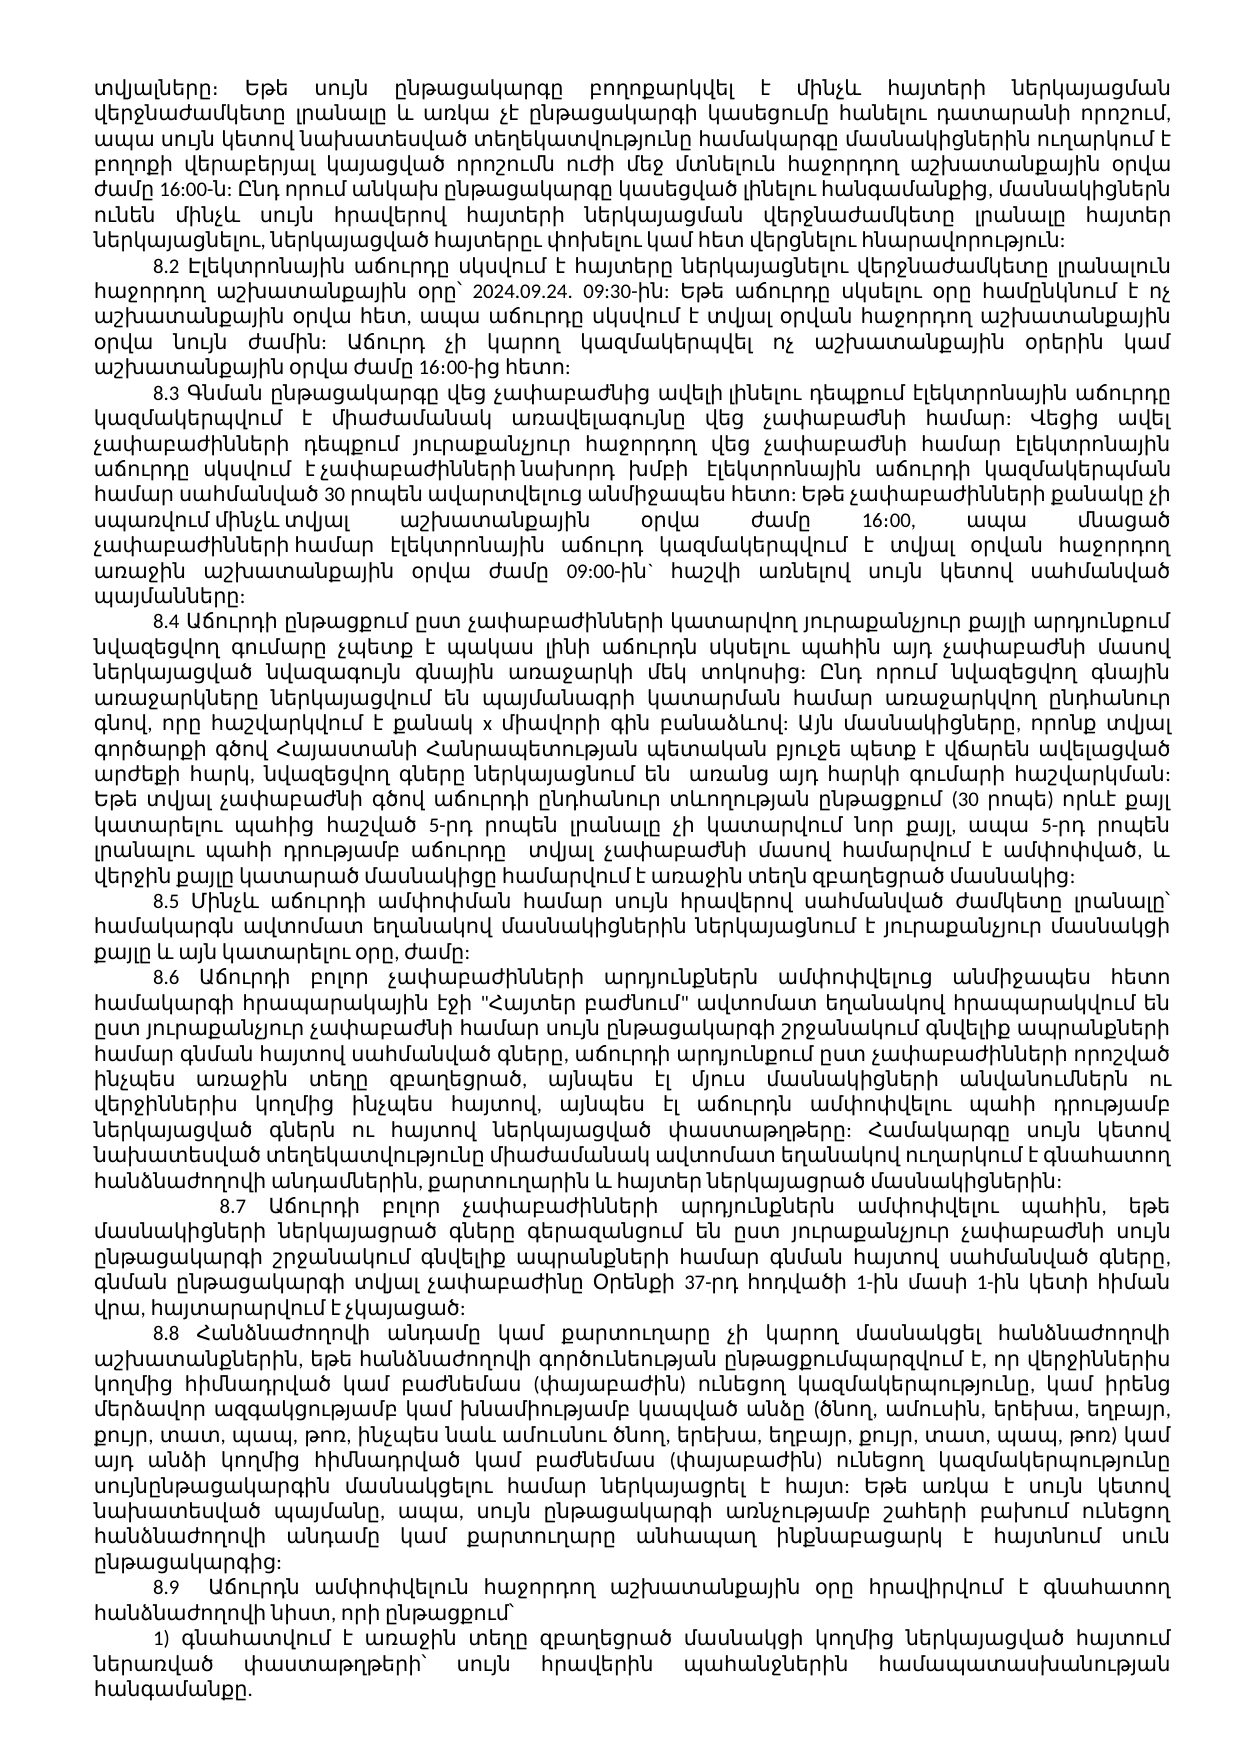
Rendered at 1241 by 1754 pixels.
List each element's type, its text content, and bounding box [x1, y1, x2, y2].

text 8.5 Մինչև աճուրդի ամփոփման համար սույն հրավերով սահմանված ժամկետը լրանալը՝ համակարգն ավտոմատ եղանակով մասնակիցներին ներկայացնում է յուրաքանչյուր մասնակցի քայլը և այն կատարելու օրը, ժամը: [94, 888, 1171, 964]
text 8.2 Էլեկտրոնային աճուրդը սկսվում է հայտերը ներկայացնելու վերջնաժամկետը լրանալուն հաջորդող աշխատանքային օրը՝ 2024.09.24. 09:30 -ին: Եթե աճուրդը սկսելու օրը համընկնում է ոչ աշխատանքային օրվա հետ, ապա աճուրդը սկսվում է տվյալ օրվան հաջորդող աշխատանքային օրվա նույն ժամին: Աճուրդ չի կարող կազմակերպվել ոչ աշխատանքային օրերին կամ աշխատանքային օրվա ժամը 16։00-ից հետո: [94, 253, 1171, 380]
text 8.9 Աճուրդն ամփոփվելուն հաջորդող աշխատանքային օրը հրավիրվում է գնահատող հանձնաժողովի նիստ, որի ընթացքում՝ [94, 1574, 1171, 1625]
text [94, 75, 1171, 253]
text 8.8 Հանձնաժողովի անդամը կամ քարտուղարը չի կարող մասնակցել հանձնաժողովի աշխատանքներին, եթե հանձնաժողովի գործունեության ընթացքումպարզվում է, որ վերջիններիս կողմից հիմնադրված կամ բաժնեմաս (փայաբաժին) ունեցող կազմակերպությունը, կամ իրենց մերձավոր ազգակցությամբ կամ խնամիությամբ կապված անձը (ծնող, ամուսին, երեխա, եղբայր, քույր, տատ, պապ, թոռ, ինչպես նաև ամուսնու ծնող, երեխա, եղբայր, քույր, տատ, պապ, թոռ) կամ այդ անձի կողմից հիմնադրված կամ բաժնեմաս (փայաբաժին) ունեցող կազմակերպությունը սույնընթացակարգին մասնակցելու համար ներկայացրել է հայտ: Եթե առկա է սույն կետով նախատեսված պայմանը, ապա, սույն ընթացակարգի առնչությամբ շահերի բախում ունեցող հանձնաժողովի անդամը կամ քարտուղարը անհապաղ ինքնաբացարկ է հայտնում սուն ընթացակարգից: [94, 1320, 1171, 1574]
text 8.4 Աճուրդի ընթացքում ըստ չափաբաժինների կատարվող յուրաքանչյուր քայլի արդյունքում նվազեցվող գումարը չպետք է պակաս լինի աճուրդն սկսելու պահին այդ չափաբաժնի մասով ներկայացված նվազագույն գնային առաջարկի մեկ տոկոսից: Ընդ որում նվազեցվող գնային առաջարկները ներկայացվում են պայմանագրի կատարման համար առաջարկվող ընդհանուր գնով, որը հաշվարկվում է քանակ x միավորի գին բանաձևով: Այն մասնակիցները, որոնք տվյալ գործարքի գծով Հայաստանի Հանրապետության պետական բյուջե պետք է վճարեն ավելացված արժեքի հարկ, նվազեցվող գները ներկայացնում են առանց այդ հարկի գումարի հաշվարկման: Եթե տվյալ չափաբաժնի գծով աճուրդի ընդհանուր տևողության ընթացքում (30 րոպե) որևէ քայլ կատարելու պահից հաշված 5-րդ րոպեն լրանալը չի կատարվում նոր քայլ, ապա 5-րդ րոպեն լրանալու պահի դրությամբ աճուրդը տվյալ չափաբաժնի մասով համարվում է ամփոփված, և վերջին քայլը կատարած մասնակիցը համարվում է առաջին տեղն զբաղեցրած մասնակից: [94, 609, 1171, 888]
text 1) գնահատվում է առաջին տեղը զբաղեցրած մասնակցի կողմից ներկայացված հայտում ներառված փաստաթղթերի՝ սույն հրավերին պահանջներին համապատասխանության հանգամանքը. [94, 1625, 1171, 1702]
text 8.6 Աճուրդի բոլոր չափաբաժինների արդյունքներն ամփոփվելուց անմիջապես հետո համակարգի հրապարակային էջի "Հայտեր բաժնում" ավտոմատ եղանակով հրապարակվում են ըստ յուրաքանչյուր չափաբաժնի համար սույն ընթացակարգի շրջանակում գնվելիք ապրանքների համար գնման հայտով սահմանված գները, աճուրդի արդյունքում ըստ չափաբաժինների որոշված ինչպես առաջին տեղը զբաղեցրած, այնպես էլ մյուս մասնակիցների անվանումներն ու վերջիններիս կողմից ինչպես հայտով, այնպես էլ աճուրդն ամփոփվելու պահի դրությամբ ներկայացված գներն ու հայտով ներկայացված փաստաթղթերը: Համակարգը սույն կետով նախատեսված տեղեկատվությունը միաժամանակ ավտոմատ եղանակով ուղարկում է գնահատող հանձնաժողովի անդամներին, քարտուղարին և հայտեր ներկայացրած մասնակիցներին: [94, 964, 1171, 1193]
text 8.7 Աճուրդի բոլոր չափաբաժինների արդյունքներն ամփոփվելու պահին, եթե մասնակիցների ներկայացրած գները գերազանցում են ըստ յուրաքանչյուր չափաբաժնի սույն ընթացակարգի շրջանակում գնվելիք ապրանքների համար գնման հայտով սահմանված գները, գնման ընթացակարգի տվյալ չափաբաժինը Օրենքի 37-րդ հոդվածի 1-ին մասի 1-ին կետի հիման վրա, հայտարարվում է չկայացած: [94, 1193, 1171, 1320]
text 8.3 Գնման ընթացակարգը վեց չափաբաժնից ավելի լինելու դեպքում էլեկտրոնային աճուրդը կազմակերպվում է միաժամանակ առավելագույնը վեց չափաբաժնի համար: Վեցից ավել չափաբաժինների դեպքում յուրաքանչյուր հաջորդող վեց չափաբաժնի համար էլեկտրոնային աճուրդը սկսվում է չափաբաժինների նախորդ խմբի էլեկտրոնային աճուրդի կազմակերպման համար սահմանված 30 րոպեն ավարտվելուց անմիջապես հետո: Եթե չափաբաժինների քանակը չի սպառվում մինչև տվյալ աշխատանքային օրվա ժամը 16։00, ապա մնացած չափաբաժինների համար էլեկտրոնային աճուրդ կազմակերպվում է տվյալ օրվան հաջորդող առաջին աշխատանքային օրվա ժամը 09:00-ին` հաշվի առնելով սույն կետով սահմանված պայմանները: [94, 380, 1171, 609]
